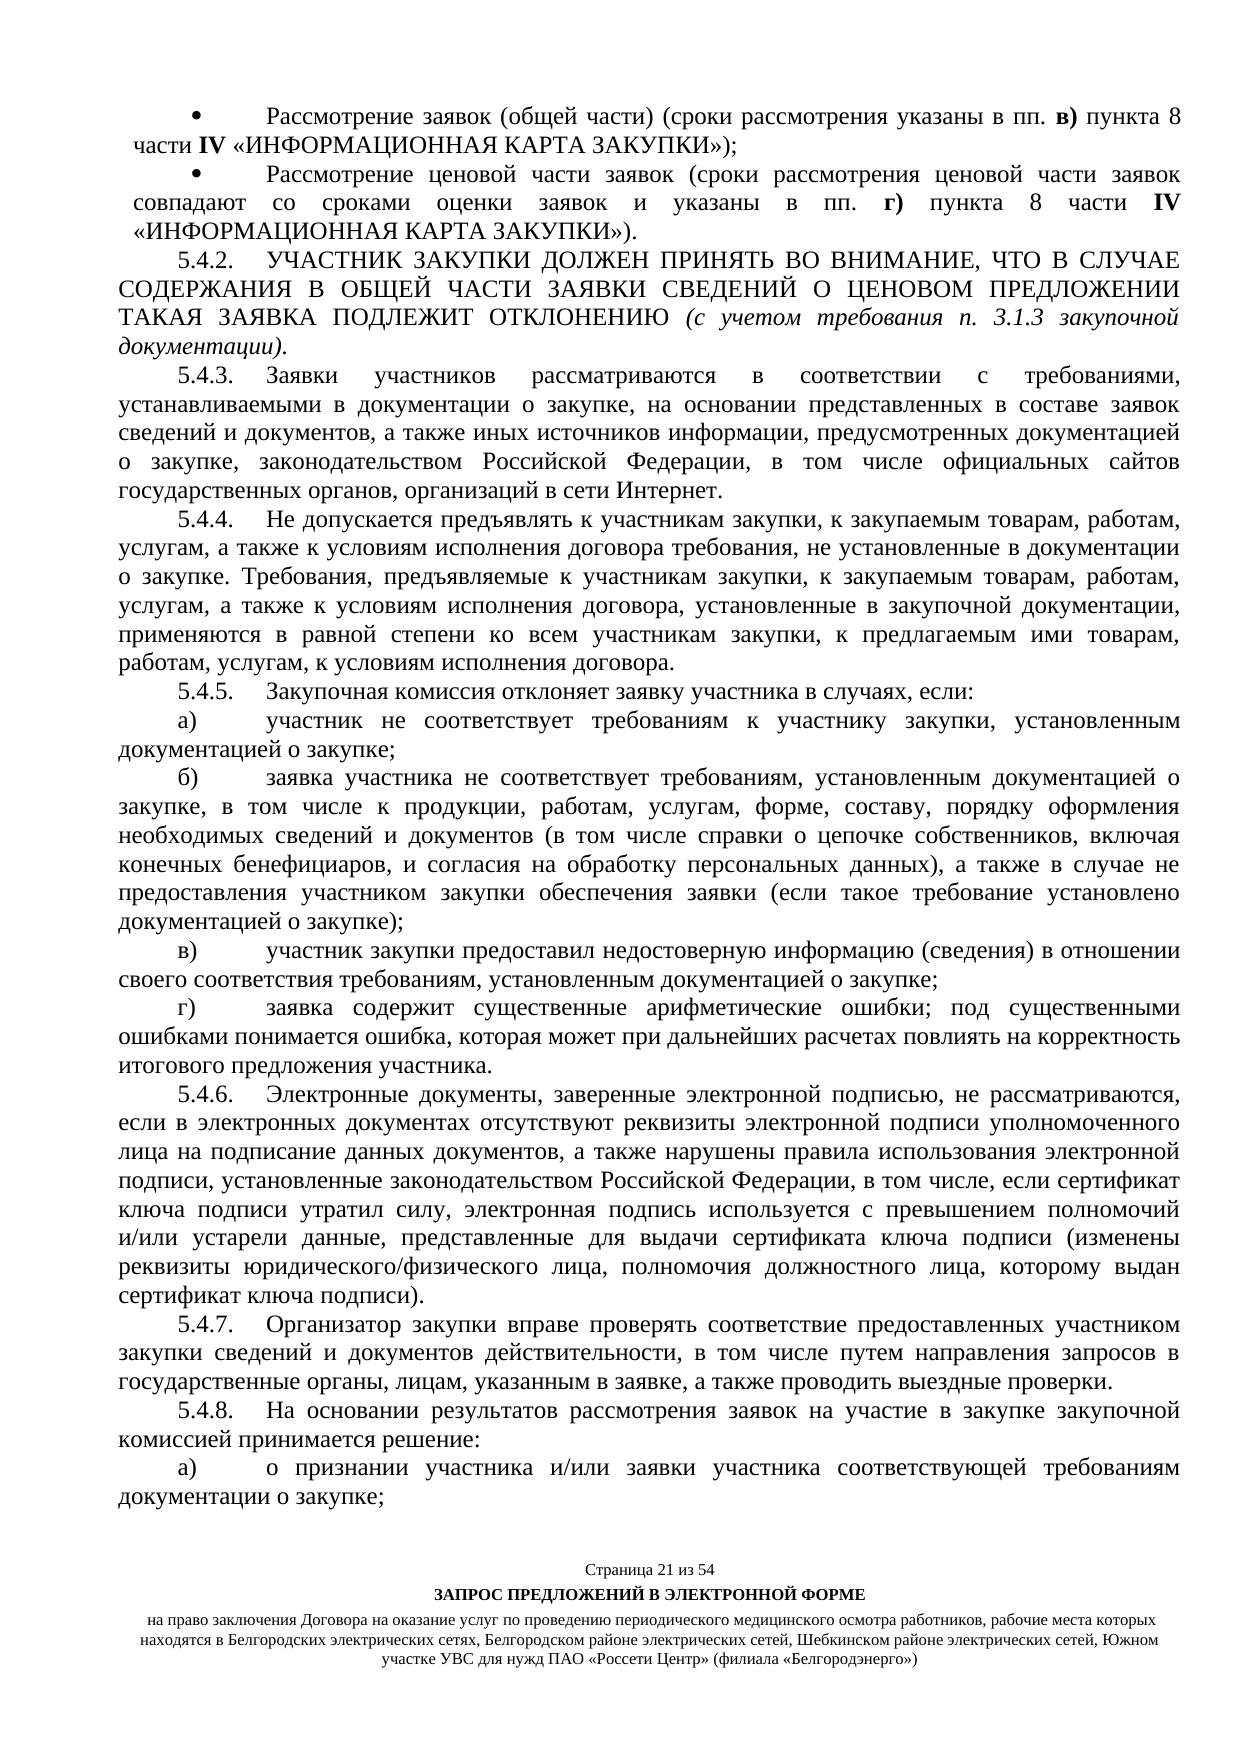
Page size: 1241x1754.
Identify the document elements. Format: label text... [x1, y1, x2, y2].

subtitle Рассмотрение ценовой части заявок (сроки рассмотрения ценовой части заявок совпадают со сроками оценки заявок и указаны в пп. г) пункта 8 части IV «ИНФОРМАЦИОННАЯ КАРТА ЗАКУПКИ»). [133, 159, 1181, 245]
subtitle Организатор закупки вправе проверять соответствие предоставленных участником закупки сведений и документов действительности, в том числе путем направления запросов в государственные органы, лицам, указанным в заявке, а также проводить выездные проверки. [118, 1309, 1181, 1395]
subtitle Заявки участников рассматриваются в соответствии с требованиями, устанавливаемыми в документации о закупке, на основании представленных в составе заявок сведений и документов, а также иных источников информации, предусмотренных документацией о закупке, законодательством Российской Федерации, в том числе официальных сайтов государственных органов, организаций в сети Интернет. [118, 360, 1181, 504]
subtitle Закупочная комиссия отклоняет заявку участника в случаях, если: [118, 676, 1181, 705]
list заявка содержит существенные арифметические ошибки; под существенными ошибками понимается ошибка, которая может при дальнейших расчетах повлиять на корректность итогового предложения участника. [118, 992, 1181, 1079]
subtitle Рассмотрение заявок (общей части) (сроки рассмотрения указаны в пп. в) пункта 8 части IV «ИНФОРМАЦИОННАЯ КАРТА ЗАКУПКИ»); [133, 101, 1181, 159]
subtitle УЧАСТНИК ЗАКУПКИ ДОЛЖЕН ПРИНЯТЬ ВО ВНИМАНИЕ, ЧТО В СЛУЧАЕ СОДЕРЖАНИЯ В ОБЩЕЙ ЧАСТИ ЗАЯВКИ СВЕДЕНИЙ О ЦЕНОВОМ ПРЕДЛОЖЕНИИ ТАКАЯ ЗАЯВКА ПОДЛЕЖИТ ОТКЛОНЕНИЮ (с учетом требования п. 3.1.3 закупочной документации). [118, 245, 1181, 360]
subtitle Электронные документы, заверенные электронной подписью, не рассматриваются, если в электронных документах отсутствуют реквизиты электронной подписи уполномоченного лица на подписание данных документов, а также нарушены правила использования электронной подписи, установленные законодательством Российской Федерации, в том числе, если сертификат ключа подписи утратил силу, электронная подпись используется с превышением полномочий и/или устарели данные, представленные для выдачи сертификата ключа подписи (изменены реквизиты юридического/физического лица, полномочия должностного лица, которому выдан сертификат ключа подписи). [118, 1079, 1181, 1309]
list заявка участника не соответствует требованиям, установленным документацией о закупке, в том числе к продукции, работам, услугам, форме, составу, порядку оформления необходимых сведений и документов (в том числе справки о цепочке собственников, включая конечных бенефициаров, и согласия на обработку персональных данных), а также в случае не предоставления участником закупки обеспечения заявки (если такое требование установлено документацией о закупке); [118, 762, 1181, 935]
list участник не соответствует требованиям к участнику закупки, установленным документацией о закупке; [118, 705, 1181, 762]
subtitle о признании участника и/или заявки участника соответствующей требованиям документации о закупке; [118, 1452, 1181, 1510]
subtitle На основании результатов рассмотрения заявок на участие в закупке закупочной комиссией принимается решение: [118, 1395, 1181, 1452]
list участник закупки предоставил недостоверную информацию (сведения) в отношении своего соответствия требованиям, установленным документацией о закупке; [118, 935, 1181, 992]
subtitle Не допускается предъявлять к участникам закупки, к закупаемым товарам, работам, услугам, а также к условиям исполнения договора требования, не установленные в документации о закупке. Требования, предъявляемые к участникам закупки, к закупаемым товарам, работам, услугам, а также к условиям исполнения договора, установленные в закупочной документации, применяются в равной степени ко всем участникам закупки, к предлагаемым ими товарам, работам, услугам, к условиям исполнения договора. [118, 504, 1181, 676]
